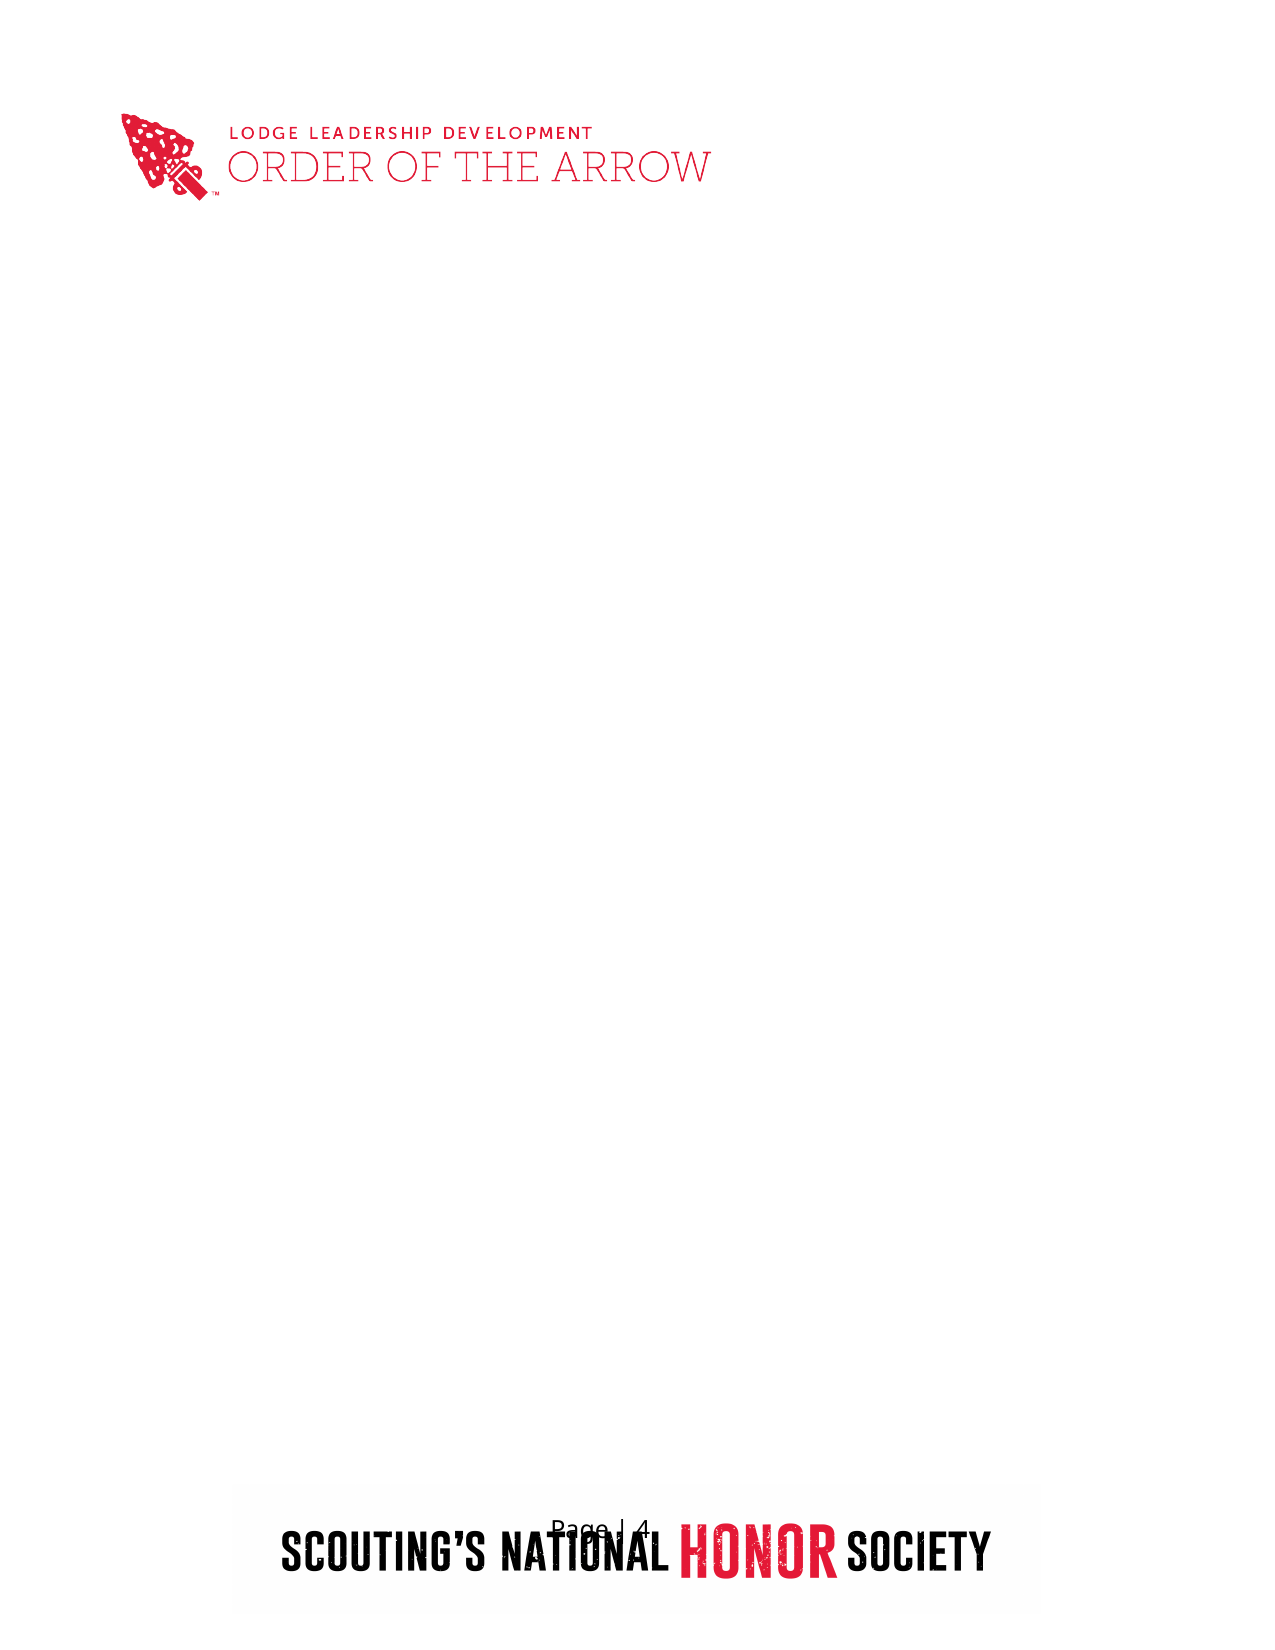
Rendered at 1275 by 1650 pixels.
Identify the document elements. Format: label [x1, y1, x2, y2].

picture [112, 108, 715, 208]
picture [232, 1484, 1041, 1614]
